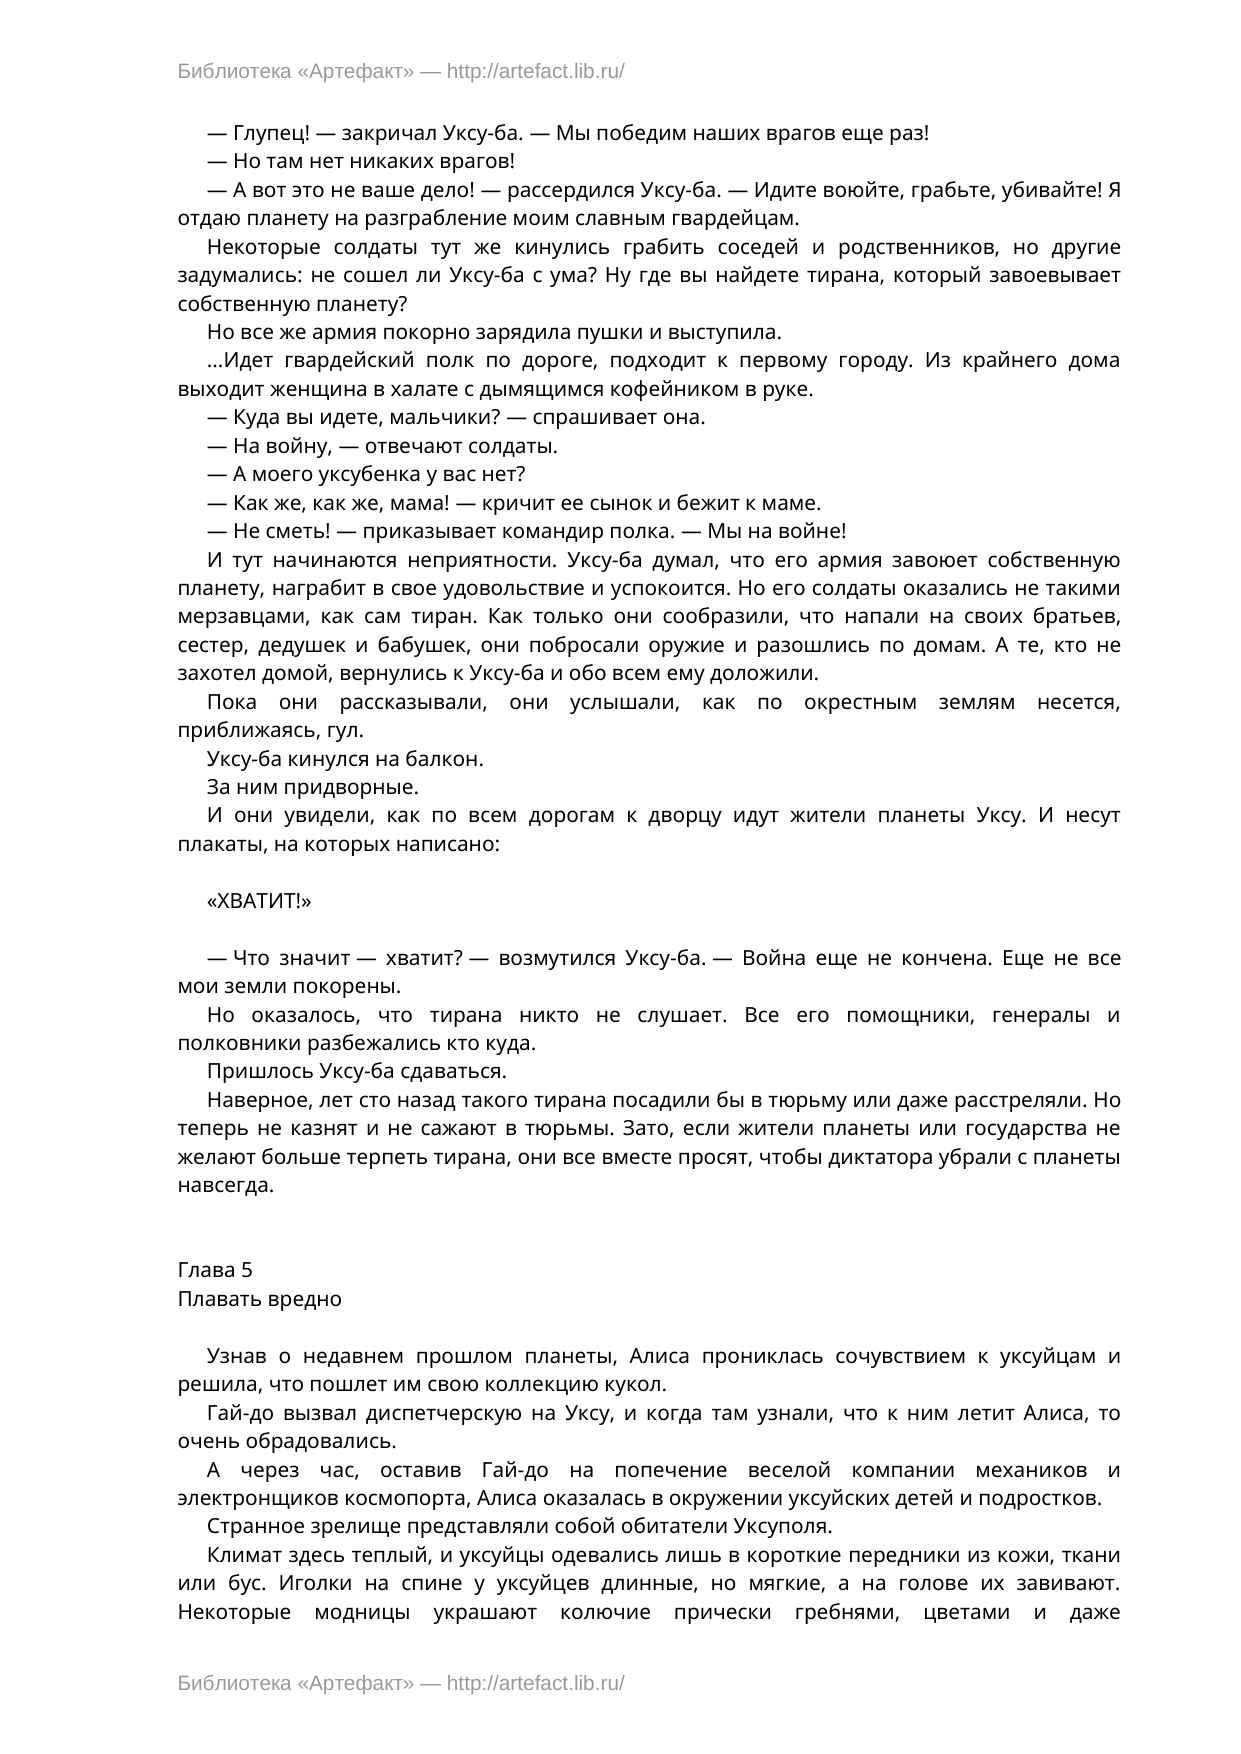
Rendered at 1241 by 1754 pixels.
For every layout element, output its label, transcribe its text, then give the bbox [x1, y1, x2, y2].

text Узнав о недавнем прошлом планеты, Алиса прониклась сочувствием к уксуйцам и решила, что пошлет им свою коллекцию кукол. [177, 1341, 1122, 1398]
text За ним придворные. [177, 772, 1122, 801]
text Странное зрелище представляли собой обитатели Уксуполя. [177, 1512, 1122, 1540]
text Гай-до вызвал диспетчерскую на Уксу, и когда там узнали, что к ним летит Алиса, то очень обрадовались. [177, 1398, 1122, 1455]
text И тут начинаются неприятности. Уксу-ба думал, что его армия завоюет собственную планету, награбит в свое удовольствие и успокоится. Но его солдаты оказались не такими мерзавцами, как сам тиран. Как только они сообразили, что напали на своих братьев, сестер, дедушек и бабушек, они побросали оружие и разошлись по домам. А те, кто не захотел домой, вернулись к Уксу-ба и обо всем ему доложили. [177, 545, 1122, 687]
text «ХВАТИТ!» [177, 886, 1122, 914]
subtitle Глава 5 [177, 1256, 1122, 1284]
text Но оказалось, что тирана никто не слушает. Все его помощники, генералы и полковники разбежались кто куда. [177, 1000, 1122, 1057]
text ...Идет гвардейский полк по дороге, подходит к первому городу. Из крайнего дома выходит женщина в халате с дымящимся кофейником в руке. [177, 346, 1122, 402]
text — А вот это не ваше дело! — рассердился Уксу-ба. — Идите воюйте, грабьте, убивайте! Я отдаю планету на разграбление моим славным гвардейцам. [177, 175, 1122, 232]
text — Не сметь! — приказывает командир полка. — Мы на войне! [177, 516, 1122, 545]
text Некоторые солдаты тут же кинулись грабить соседей и родственников, но другие задумались: не сошел ли Уксу-ба с ума? Ну где вы найдете тирана, который завоевывает собственную планету? [177, 232, 1122, 317]
text — Куда вы идете, мальчики? — спрашивает она. [177, 402, 1122, 431]
text А через час, оставив Гай-до на попечение веселой компании механиков и электронщиков космопорта, Алиса оказалась в окружении уксуйских детей и подростков. [177, 1455, 1122, 1512]
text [177, 1540, 1122, 1625]
text Но все же армия покорно зарядила пушки и выступила. [177, 317, 1122, 346]
text — Что значит — хватит? — возмутился Уксу-ба. — Война еще не кончена. Еще не все мои земли покорены. [177, 943, 1122, 1000]
text — На войну, — отвечают солдаты. [177, 431, 1122, 459]
text И они увидели, как по всем дорогам к дворцу идут жители планеты Уксу. И несут плакаты, на которых написано: [177, 801, 1122, 857]
text Уксу-ба кинулся на балкон. [177, 744, 1122, 772]
text Пришлось Уксу-ба сдаваться. [177, 1057, 1122, 1085]
text — Как же, как же, мама! — кричит ее сынок и бежит к маме. [177, 488, 1122, 516]
subtitle Плавать вредно [177, 1284, 1122, 1312]
text — А моего уксубенка у вас нет? [177, 459, 1122, 488]
text Наверное, лет сто назад такого тирана посадили бы в тюрьму или даже расстреляли. Но теперь не казнят и не сажают в тюрьмы. Зато, если жители планеты или государства не желают больше терпеть тирана, они все вместе просят, чтобы диктатора убрали с планеты навсегда. [177, 1085, 1122, 1199]
text Пока они рассказывали, они услышали, как по окрестным землям несется, приближаясь, гул. [177, 687, 1122, 744]
text — Глупец! — закричал Уксу-ба. — Мы победим наших врагов еще раз! [177, 118, 1122, 147]
text — Но там нет никаких врагов! [177, 147, 1122, 175]
